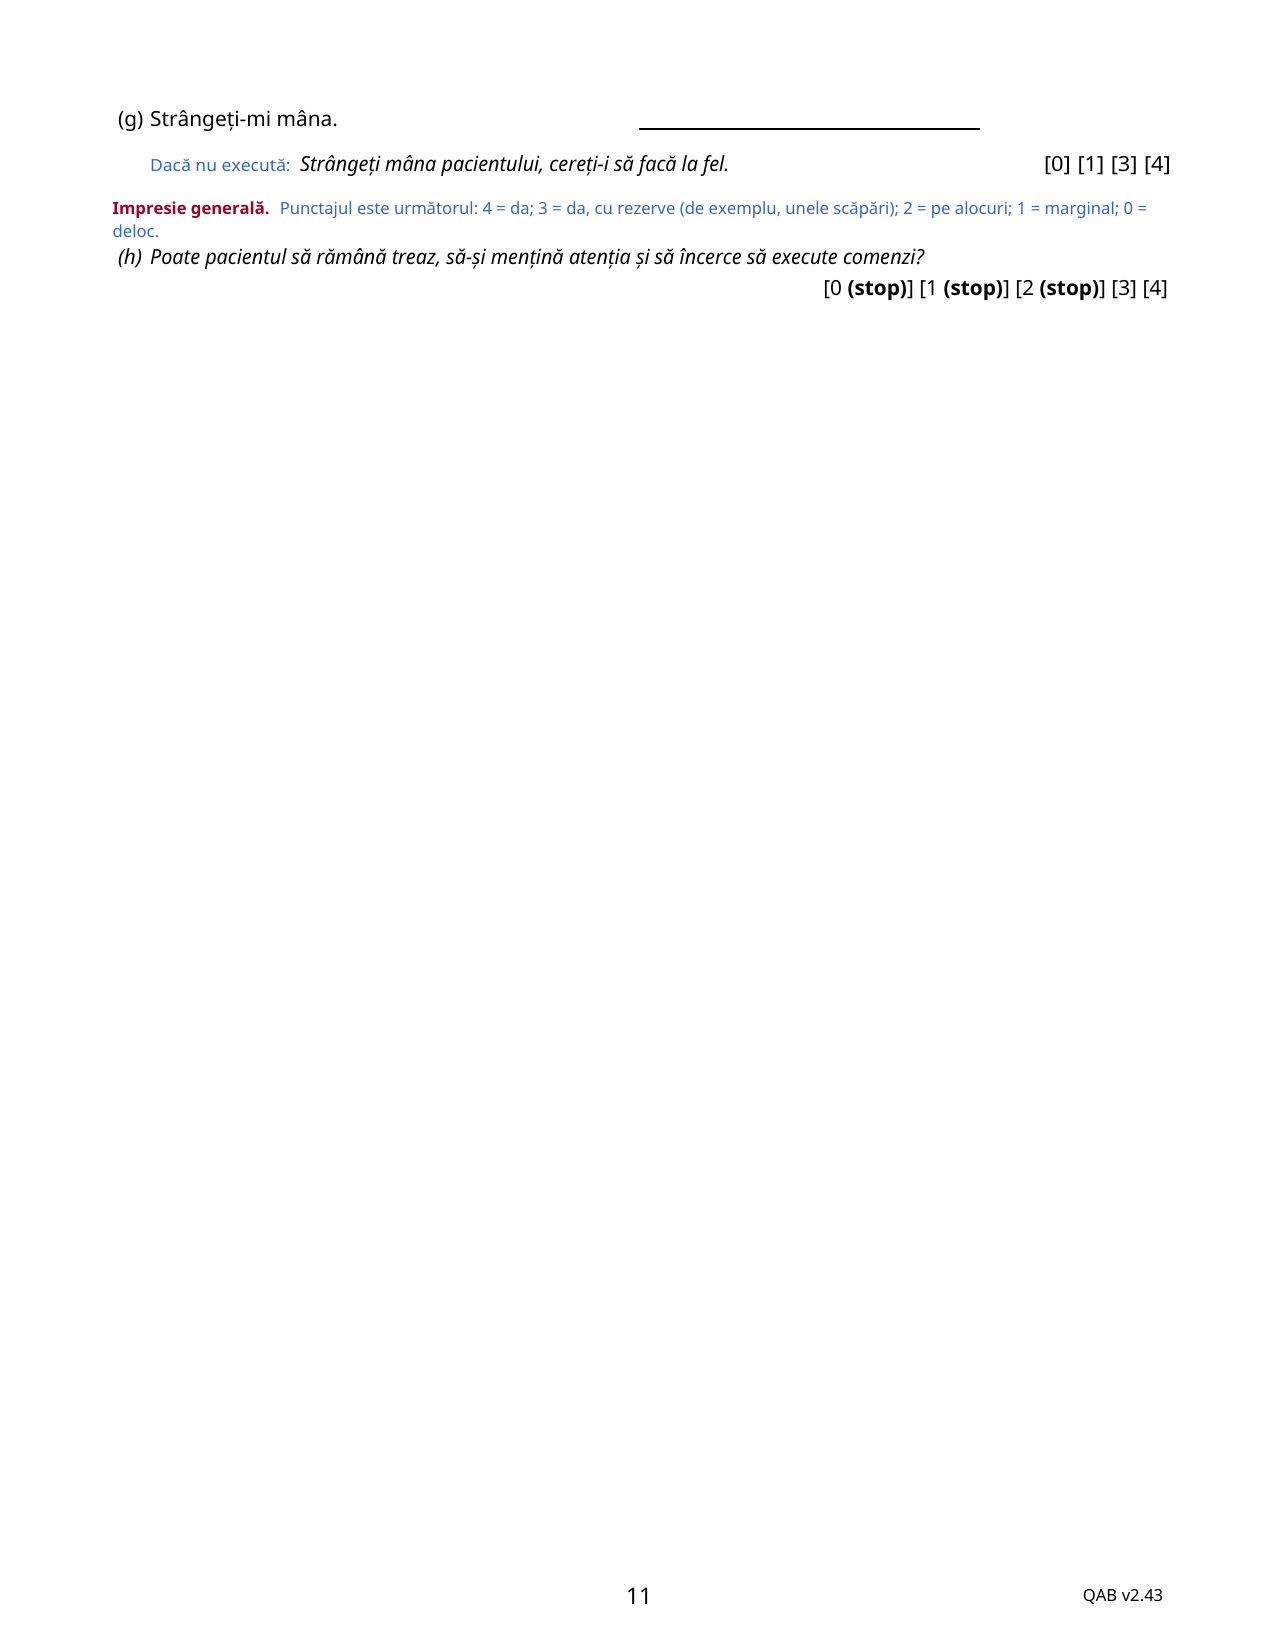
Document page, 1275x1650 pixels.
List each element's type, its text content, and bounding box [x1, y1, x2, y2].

subtitle Poate pacientul să rămână treaz, să-și mențină atenția și să încerce să execute comenzi? [118, 242, 1196, 271]
text [0 (stop)] [1 (stop)] [2 (stop)] [3] [4] [818, 273, 1196, 302]
list Strângeți-mi mâna. [118, 104, 1196, 133]
text Dacă nu execută: Strângeți mâna pacientului, cereți-i să facă la fel. [0] [1] [3] [4] [150, 149, 1196, 178]
text Impresie generală. Punctajul este următorul: 4 = da; 3 = da, cu rezerve (de exemplu, unele scăpări); 2 = pe alocuri; 1 = marginal; 0 = deloc. [112, 197, 1196, 242]
